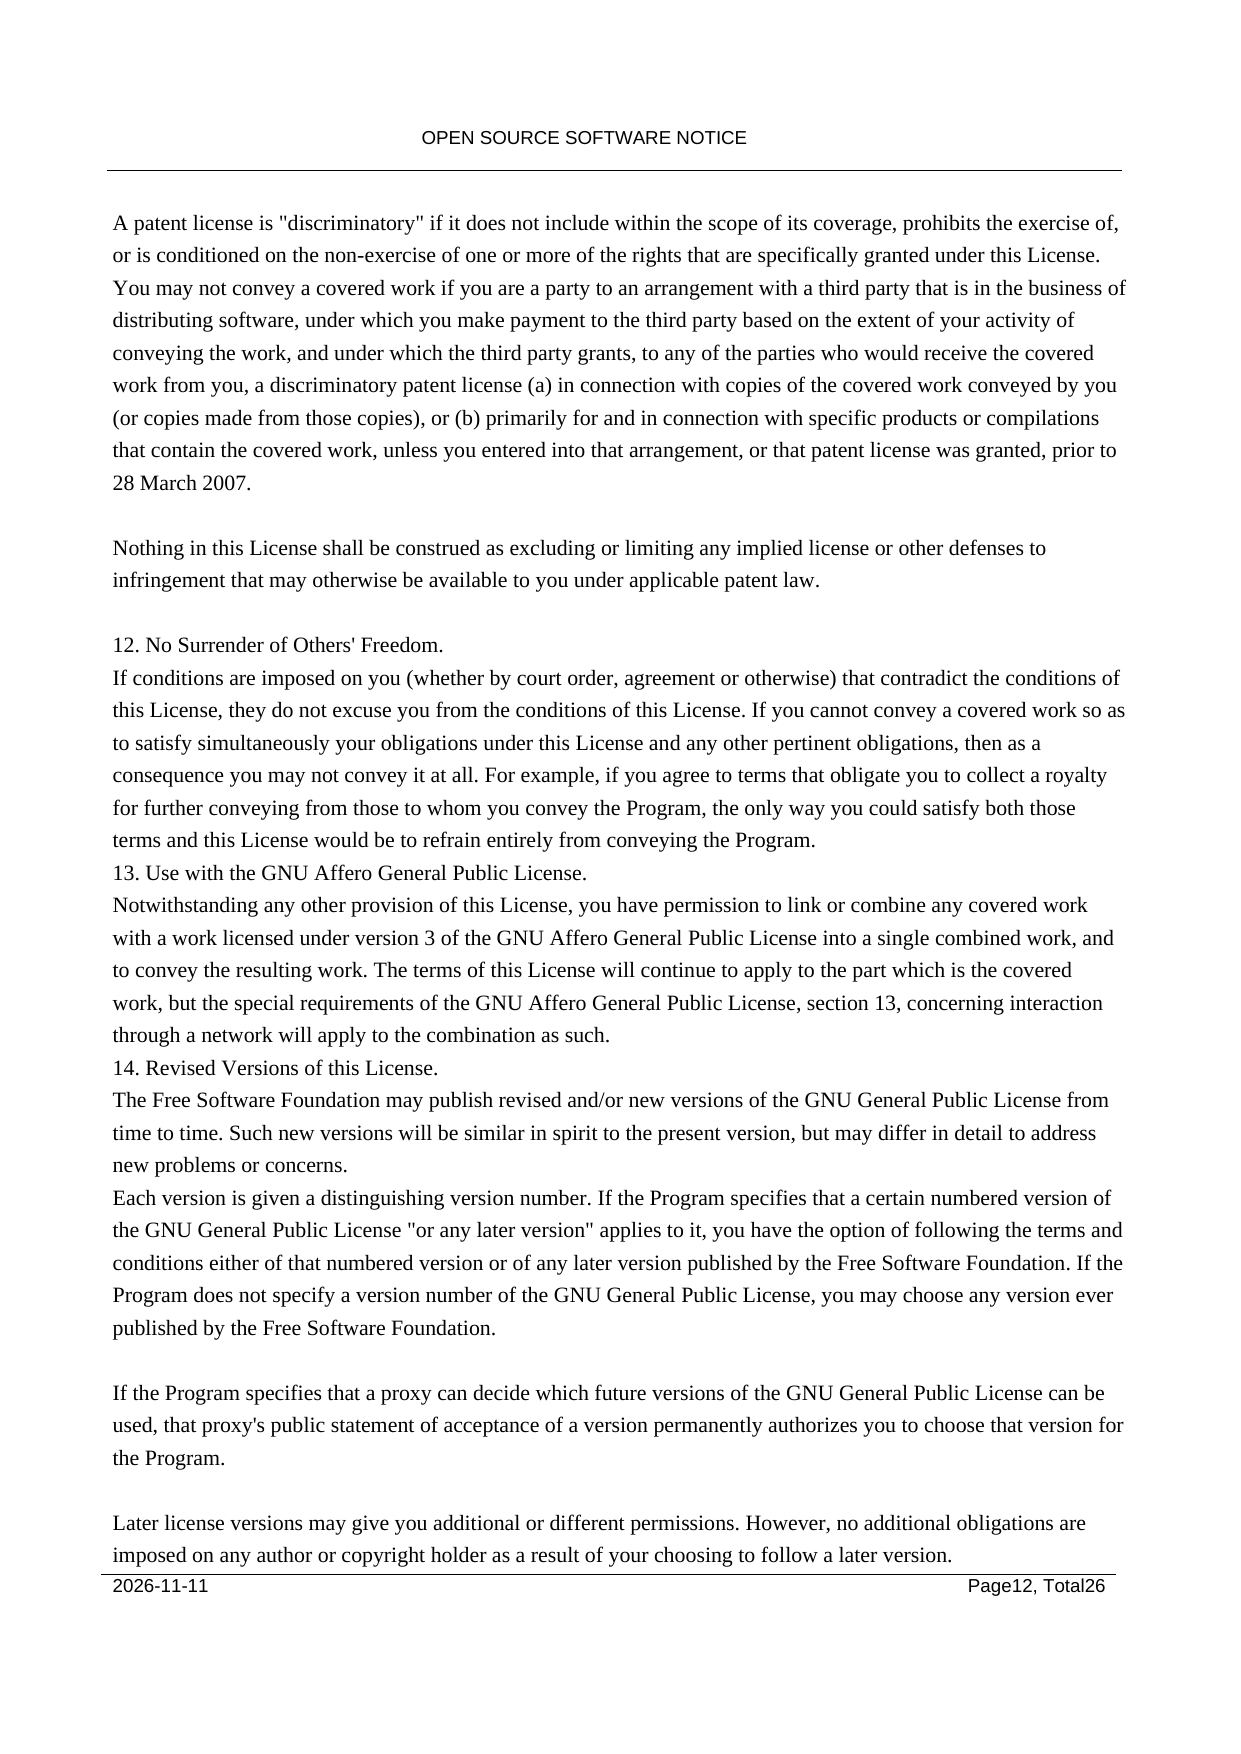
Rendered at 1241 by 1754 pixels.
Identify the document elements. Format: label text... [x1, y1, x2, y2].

text A patent license is "discriminatory" if it does not include within the scope of its coverage, prohibits the exercise of, or is conditioned on the non-exercise of one or more of the rights that are specifically granted under this License. You may not convey a covered work if you are a party to an arrangement with a third party that is in the business of distributing software, under which you make payment to the third party based on the extent of your activity of conveying the work, and under which the third party grants, to any of the parties who would receive the covered work from you, a discriminatory patent license (a) in connection with copies of the covered work conveyed by you (or copies made from those copies), or (b) primarily for and in connection with specific products or compilations that contain the covered work, unless you entered into that arrangement, or that patent license was granted, prior to 28 March 2007. [112, 206, 1128, 499]
text Notwithstanding any other provision of this License, you have permission to link or combine any covered work with a work licensed under version 3 of the GNU Affero General Public License into a single combined work, and to convey the resulting work. The terms of this License will continue to apply to the part which is the covered work, but the special requirements of the GNU Affero General Public License, section 13, concerning interaction through a network will apply to the combination as such. [112, 889, 1128, 1051]
text If the Program specifies that a proxy can decide which future versions of the GNU General Public License can be used, that proxy's public statement of acceptance of a version permanently authorizes you to choose that version for the Program. [112, 1376, 1128, 1474]
text 12. No Surrender of Others' Freedom. [112, 629, 1128, 661]
text If conditions are imposed on you (whether by court order, agreement or otherwise) that contradict the conditions of this License, they do not excuse you from the conditions of this License. If you cannot convey a covered work so as to satisfy simultaneously your obligations under this License and any other pertinent obligations, then as a consequence you may not convey it at all. For example, if you agree to terms that obligate you to collect a royalty for further conveying from those to whom you convey the Program, the only way you could satisfy both those terms and this License would be to refrain entirely from conveying the Program. [112, 661, 1128, 856]
text 13. Use with the GNU Affero General Public License. [112, 856, 1128, 889]
text Later license versions may give you additional or different permissions. However, no additional obligations are imposed on any author or copyright holder as a result of your choosing to follow a later version. [112, 1506, 1128, 1571]
text 14. Revised Versions of this License. [112, 1051, 1128, 1084]
text Each version is given a distinguishing version number. If the Program specifies that a certain numbered version of the GNU General Public License "or any later version" applies to it, you have the option of following the terms and conditions either of that numbered version or of any later version published by the Free Software Foundation. If the Program does not specify a version number of the GNU General Public License, you may choose any version ever published by the Free Software Foundation. [112, 1181, 1128, 1344]
text The Free Software Foundation may publish revised and/or new versions of the GNU General Public License from time to time. Such new versions will be similar in spirit to the present version, but may differ in detail to address new problems or concerns. [112, 1084, 1128, 1181]
text Nothing in this License shall be construed as excluding or limiting any implied license or other defenses to infringement that may otherwise be available to you under applicable patent law. [112, 531, 1128, 596]
